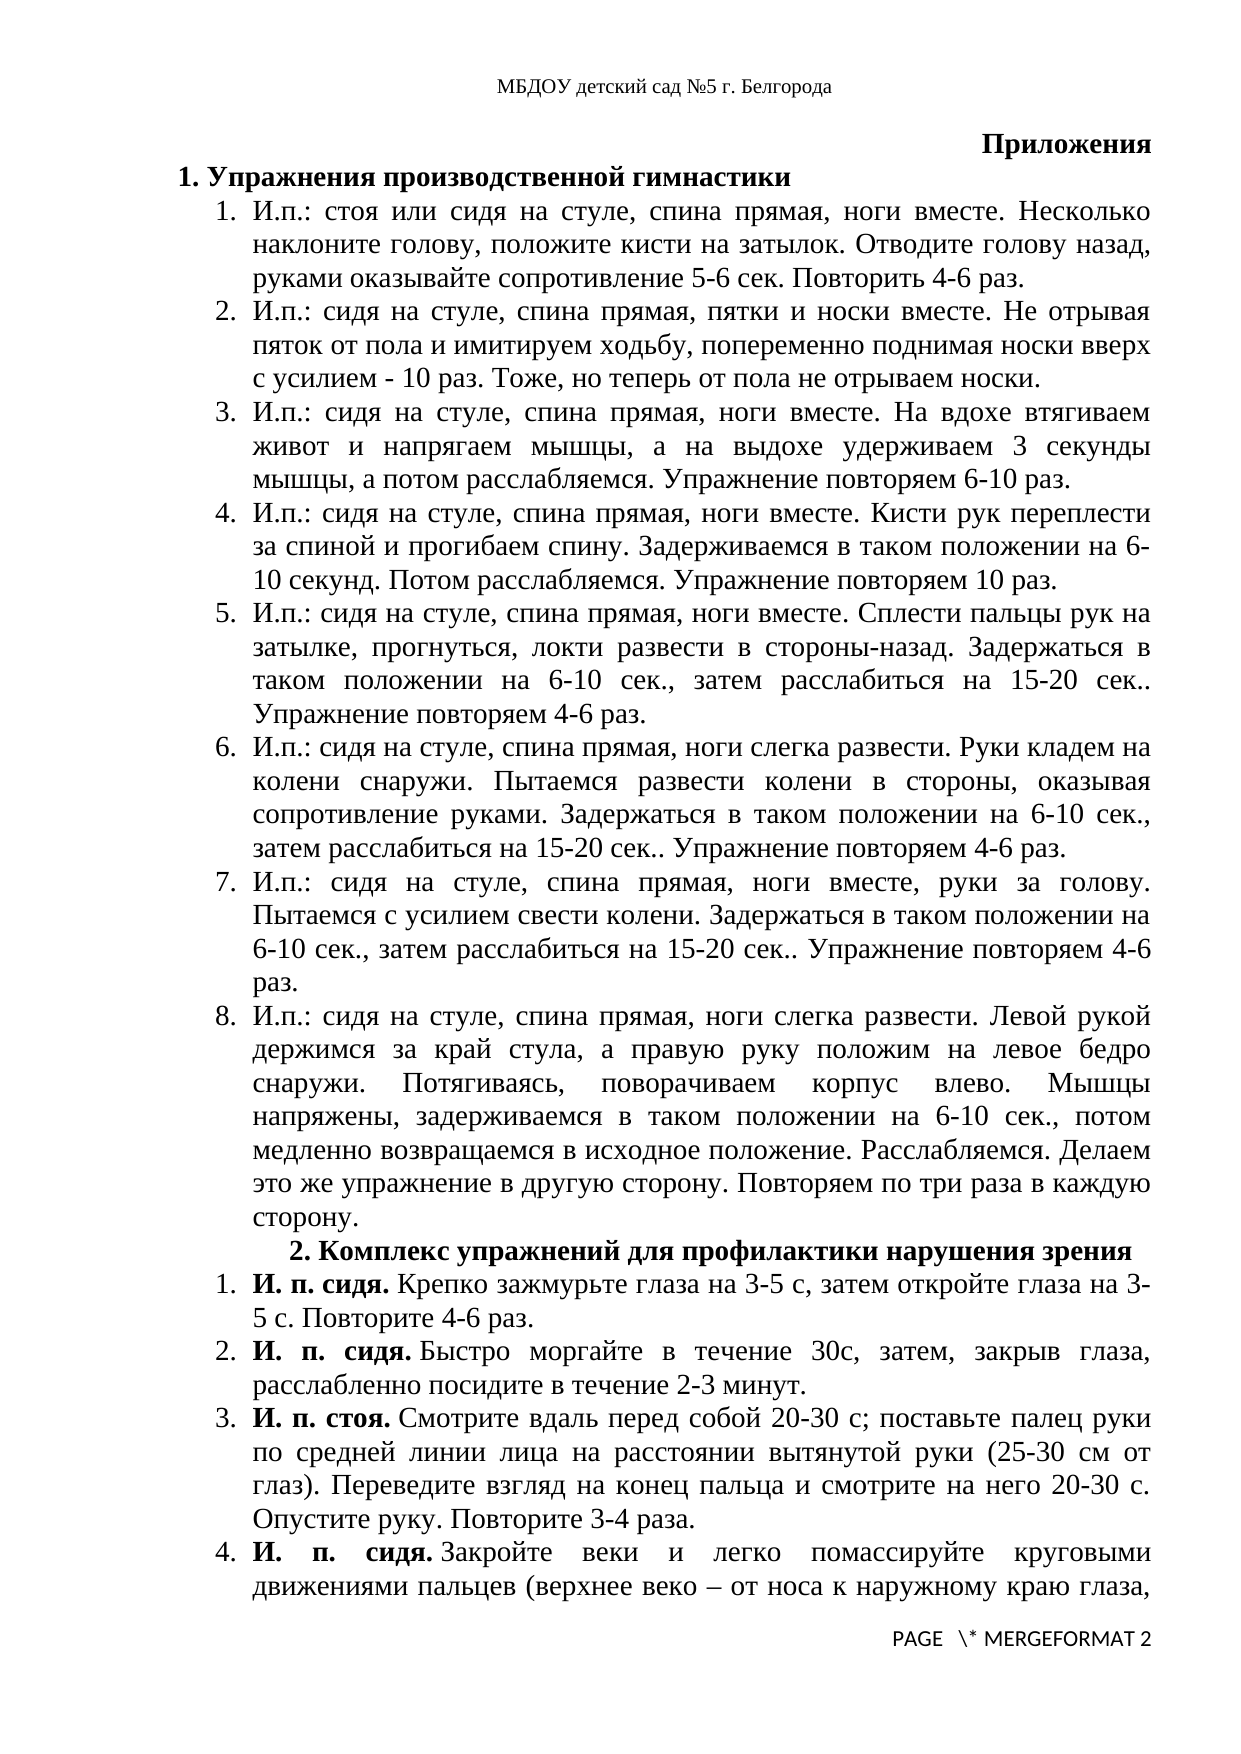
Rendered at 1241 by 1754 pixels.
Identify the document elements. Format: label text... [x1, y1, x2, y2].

list И. п. сидя. Крепко зажмурьте глаза на 3-5 с, затем откройте глаза на 3-5 с. Повторите 4-6 раз. [215, 1266, 1152, 1333]
list И.п.: стоя или сидя на стуле, спина прямая, ноги вместе. Несколько наклоните голову, положите кисти на затылок. Отводите голову назад, руками оказывайте сопротивление 5-6 сек. Повторить 4-6 раз. [215, 193, 1152, 293]
list И. п. стоя. Смотрите вдаль перед собой 20-30 с; поставьте палец руки по средней линии лица на расстоянии вытянутой руки (25-30 см от глаз). Переведите взгляд на конец пальца и смотрите на него 20-30 с. Опустите руку. Повторите 3-4 раза. [215, 1400, 1152, 1534]
list И.п.: сидя на стуле, спина прямая, ноги вместе. Сплести пальцы рук на затылке, прогнуться, локти развести в стороны-назад. Задержаться в таком положении на 6-10 сек., затем расслабиться на 15-20 сек.. Упражнение повторяем 4-6 раз. [215, 595, 1152, 729]
list И.п.: сидя на стуле, спина прямая, ноги слегка развести. Руки кладем на колени снаружи. Пытаемся развести колени в стороны, оказывая сопротивление руками. Задержаться в таком положении на 6-10 сек., затем расслабиться на 15-20 сек.. Упражнение повторяем 4-6 раз. [215, 729, 1152, 864]
list И.п.: сидя на стуле, спина прямая, ноги вместе, руки за голову. Пытаемся с усилием свести колени. Задержаться в таком положении на 6-10 сек., затем расслабиться на 15-20 сек.. Упражнение повторяем 4-6 раз. [215, 864, 1152, 998]
text Приложения [325, 126, 1152, 159]
text 2. Комплекс упражнений для профилактики нарушения зрения [289, 1233, 1152, 1266]
list И.п.: сидя на стуле, спина прямая, пятки и носки вместе. Не отрывая пяток от пола и имитируем ходьбу, попеременно поднимая носки вверх с усилием - 10 раз. Тоже, но теперь от пола не отрываем носки. [215, 293, 1152, 394]
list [215, 1534, 1152, 1602]
list И. п. сидя. Быстро моргайте в течение 30с, затем, закрыв глаза, расслабленно посидите в течение 2-3 минут. [215, 1333, 1152, 1400]
list И.п.: сидя на стуле, спина прямая, ноги вместе. На вдохе втягиваем живот и напрягаем мышцы, а на выдохе удерживаем 3 секунды мышцы, а потом расслабляемся. Упражнение повторяем 6-10 раз. [215, 394, 1152, 495]
list И.п.: сидя на стуле, спина прямая, ноги вместе. Кисти рук переплести за спиной и прогибаем спину. Задерживаемся в таком положении на 6-10 секунд. Потом расслабляемся. Упражнение повторяем 10 раз. [215, 495, 1152, 595]
text 1. Упражнения производственной гимнастики [177, 159, 1152, 193]
list И.п.: сидя на стуле, спина прямая, ноги слегка развести. Левой рукой держимся за край стула, а правую руку положим на левое бедро снаружи. Потягиваясь, поворачиваем корпус влево. Мышцы напряжены, задерживаемся в таком положении на 6-10 сек., потом медленно возвращаемся в исходное положение. Расслабляемся. Делаем это же упражнение в другую сторону. Повторяем по три раза в каждую сторону. [215, 998, 1152, 1233]
